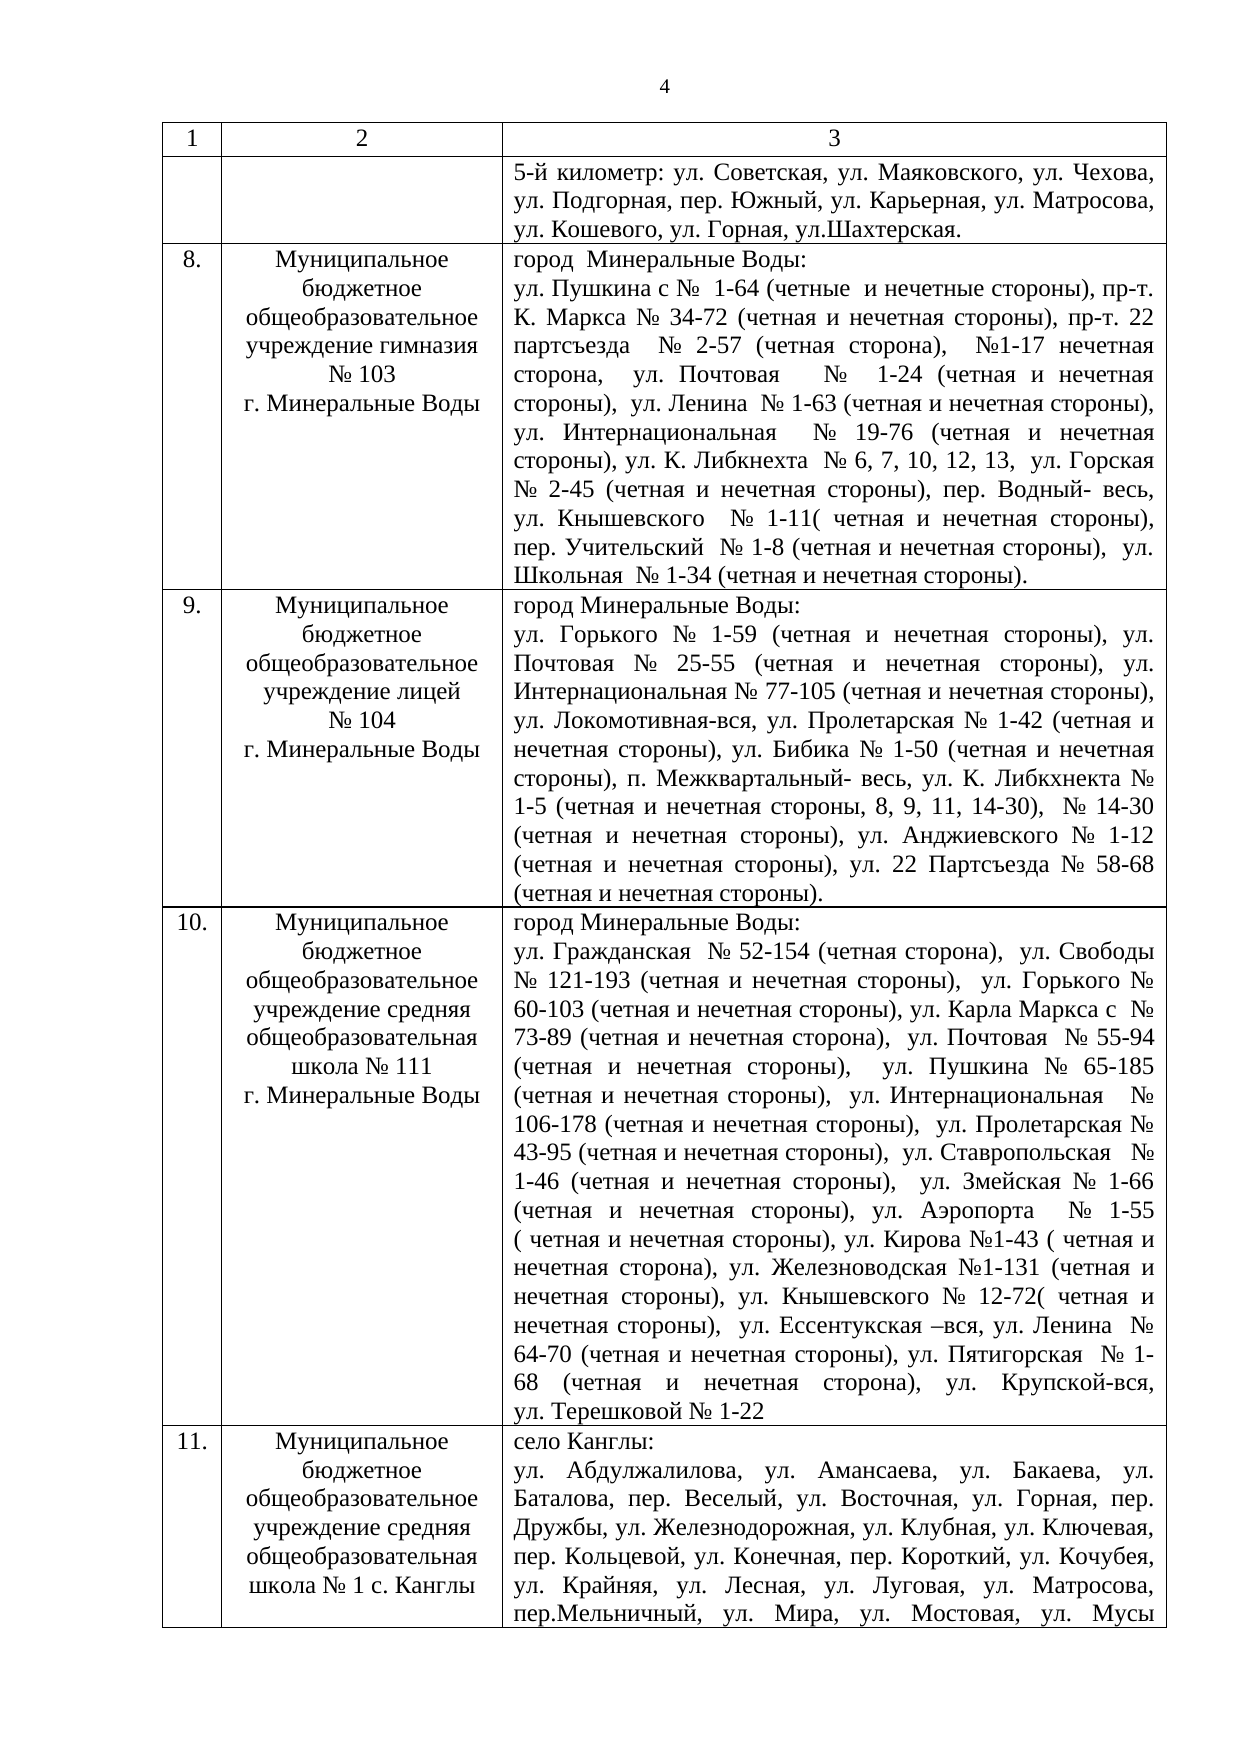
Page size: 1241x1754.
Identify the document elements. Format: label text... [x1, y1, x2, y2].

table_cell город Минеральные Воды: ул. Гражданская № 52-154 (четная сторона), ул. Свободы № 121-193 (четная и нечетная стороны), ул. Горького № 60-103 (четная и нечетная стороны), ул. Карла Маркса с № 73-89 (четная и нечетная сторона), ул. Почтовая № 55-94 (четная и нечетная стороны), ул. Пушкина № 65-185 (четная и нечетная стороны), ул. Интернациональная № 106-178 (четная и нечетная стороны), ул. Пролетарская № 43-95 (четная и нечетная стороны), ул. Ставропольская № 1-46 (четная и нечетная стороны), ул. Змейская № 1-66 (четная и нечетная стороны), ул. Аэропорта № 1-55 ( четная и нечетная стороны), ул. Кирова №1-43 ( четная и нечетная сторона), ул. Железноводская №1-131 (четная и нечетная стороны), ул. Кнышевского № 12-72( четная и нечетная стороны), ул. Ессентукская –вся, ул. Ленина № 64-70 (четная и нечетная стороны), ул. Пятигорская № 1-68 (четная и нечетная сторона), ул. Крупской-вся, ул. Терешковой № 1-22 [503, 908, 1166, 1425]
table_cell город Минеральные Воды: ул. Пушкина с № 1-64 (четные и нечетные стороны), пр-т. К. Маркса № 34-72 (четная и нечетная стороны), пр-т. 22 партсъезда № 2-57 (четная сторона), №1-17 нечетная сторона, ул. Почтовая № 1-24 (четная и нечетная стороны), ул. Ленина № 1-63 (четная и нечетная стороны), ул. Интернациональная № 19-76 (четная и нечетная стороны), ул. К. Либкнехта № 6, 7, 10, 12, 13, ул. Горская № 2-45 (четная и нечетная стороны), пер. Водный- весь, ул. Кнышевского № 1-11( четная и нечетная стороны), пер. Учительский № 1-8 (четная и нечетная стороны), ул. Школьная № 1-34 (четная и нечетная стороны). [503, 244, 1166, 589]
table_cell 10. [163, 908, 221, 1425]
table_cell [222, 157, 502, 243]
table_header 3 [503, 123, 1166, 156]
table_cell 8. [163, 244, 221, 589]
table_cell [222, 1426, 502, 1627]
table_cell Муниципальное бюджетное общеобразовательное учреждение лицей № 104 г. Минеральные Воды [222, 590, 502, 906]
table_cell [503, 1426, 1166, 1627]
table_cell Муниципальное бюджетное общеобразовательное учреждение средняя общеобразовательная школа № 111 г. Минеральные Воды [222, 908, 502, 1425]
table_cell 9. [163, 590, 221, 906]
table_cell город Минеральные Воды: ул. Горького № 1-59 (четная и нечетная стороны), ул. Почтовая № 25-55 (четная и нечетная стороны), ул. Интернациональная № 77-105 (четная и нечетная стороны), ул. Локомотивная-вся, ул. Пролетарская № 1-42 (четная и нечетная стороны), ул. Бибика № 1-50 (четная и нечетная стороны), п. Межквартальный- весь, ул. К. Либкхнекта № 1-5 (четная и нечетная стороны, 8, 9, 11, 14-30), № 14-30 (четная и нечетная стороны), ул. Анджиевского № 1-12 (четная и нечетная стороны), ул. 22 Партсъезда № 58-68 (четная и нечетная стороны). [503, 590, 1166, 906]
table_cell 11. [163, 1426, 221, 1627]
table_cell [503, 157, 1166, 243]
table_header 2 [222, 123, 502, 156]
table_cell Муниципальное бюджетное общеобразовательное учреждение гимназия № 103 г. Минеральные Воды [222, 244, 502, 589]
table_header 1 [163, 123, 221, 156]
table_cell 7. [163, 157, 221, 243]
